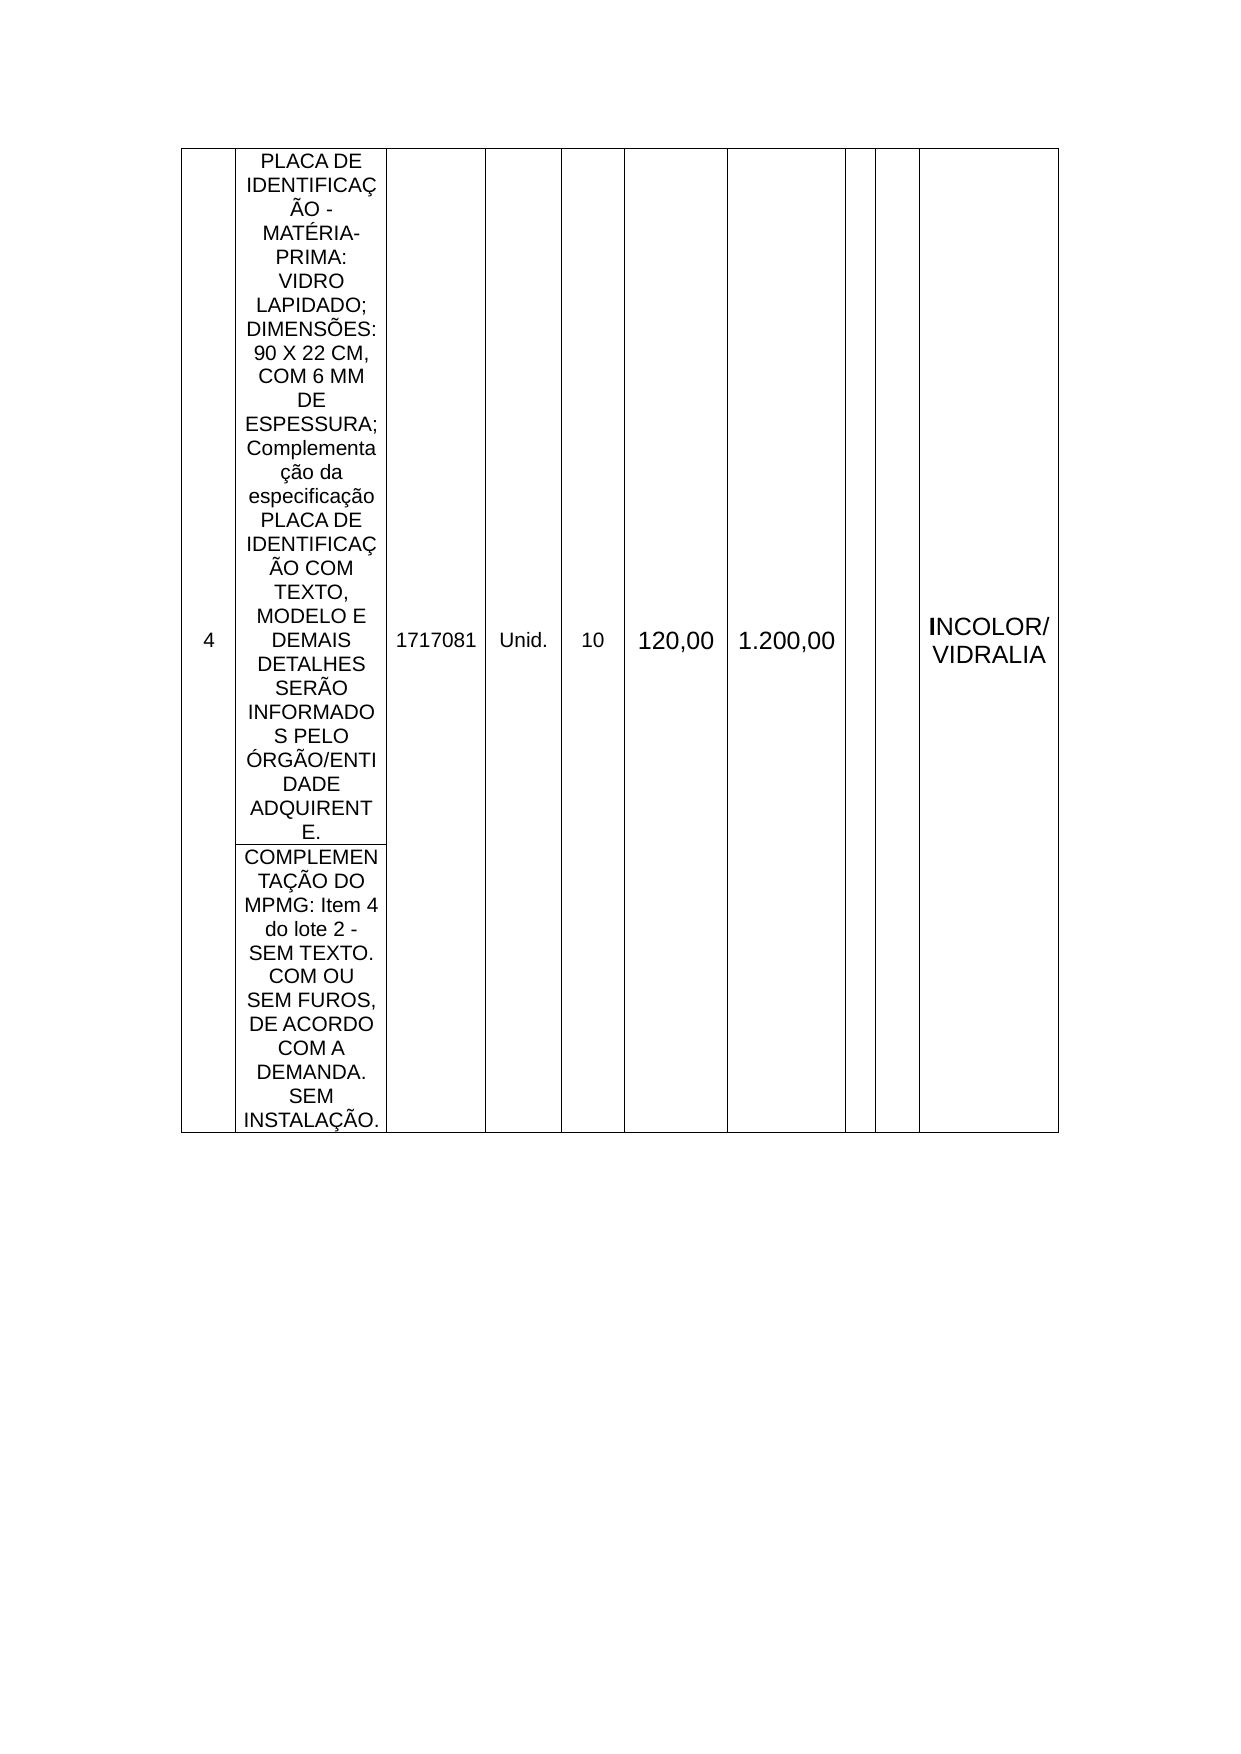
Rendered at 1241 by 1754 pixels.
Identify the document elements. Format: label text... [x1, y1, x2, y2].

table_cell 1.200,00 [728, 149, 845, 1132]
table_cell 1717081 [387, 149, 485, 1132]
table_cell [846, 149, 875, 1132]
table_cell COMPLEMENTAÇÃO DO MPMG: Item 4 do lote 2 - SEM TEXTO. COM OU SEM FUROS, DE ACORDO COM A DEMANDA. SEM INSTALAÇÃO. [236, 845, 386, 1132]
table_cell INCOLOR/ VIDRALIA [920, 149, 1058, 1132]
table_cell 10 [562, 149, 624, 1132]
table_cell 4 [182, 149, 235, 1132]
table_cell PLACA DE IDENTIFICAÇÃO - MATÉRIA-PRIMA: VIDRO LAPIDADO; DIMENSÕES: 90 X 22 CM, COM 6 MM DE ESPESSURA; Complementação da especificação PLACA DE IDENTIFICAÇÃO COM TEXTO, MODELO E DEMAIS DETALHES SERÃO INFORMADOS PELO ÓRGÃO/ENTIDADE ADQUIRENTE. [236, 149, 386, 843]
table_cell [876, 149, 919, 1132]
table_cell Unid. [486, 149, 561, 1132]
table_cell 120,00 [625, 149, 727, 1132]
